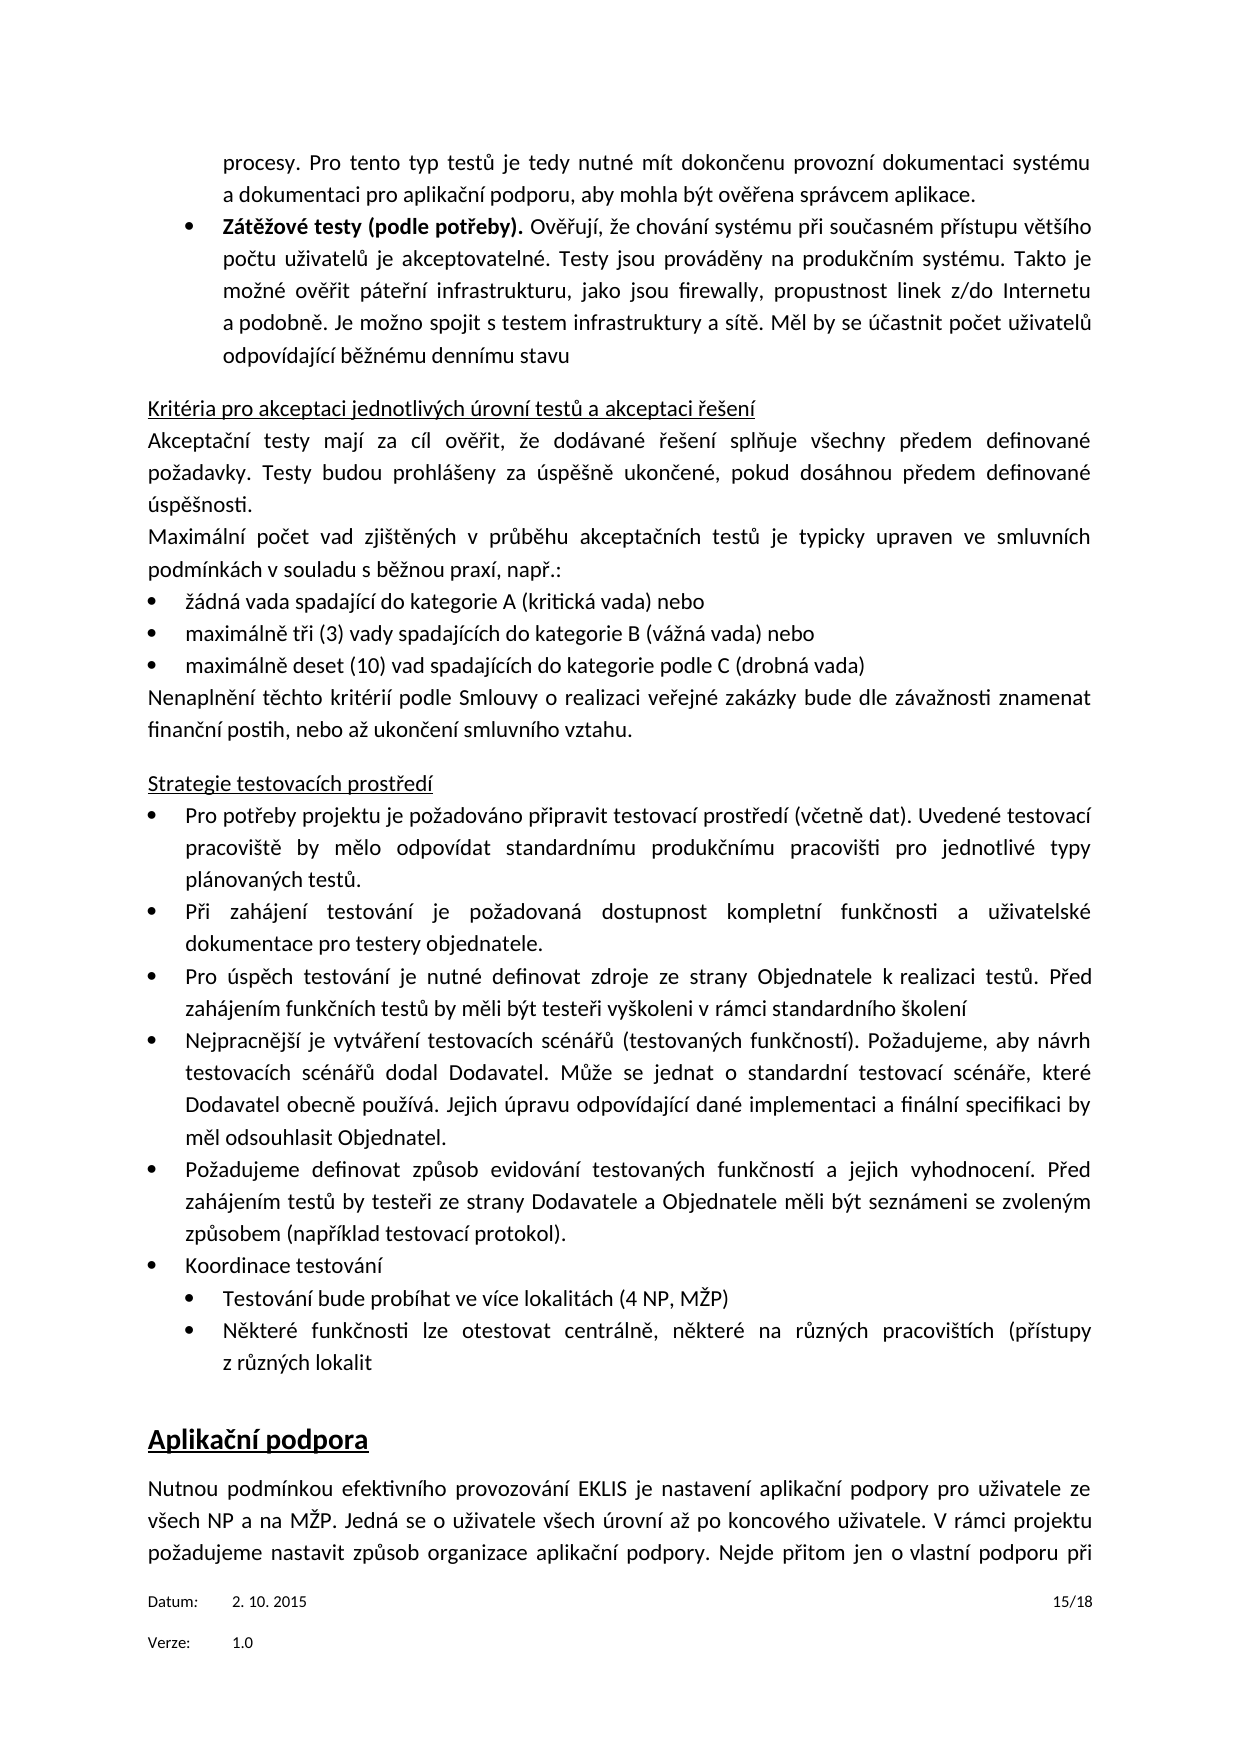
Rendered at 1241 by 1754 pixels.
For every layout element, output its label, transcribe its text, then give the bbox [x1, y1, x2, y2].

list Nejpracnější je vytváření testovacích scénářů (testovaných funkčností). Požadujeme, aby návrh testovacích scénářů dodal Dodavatel. Může se jednat o standardní testovací scénáře, které Dodavatel obecně používá. Jejich úpravu odpovídající dané implementaci a finální specifikaci by měl odsouhlasit Objednatel. [148, 1026, 1093, 1151]
list maximálně tři (3) vady spadajících do kategorie B (vážná vada) nebo [148, 619, 1093, 647]
list Některé funkčnosti lze otestovat centrálně, některé na různých pracovištích (přístupy z různých lokalit [185, 1316, 1093, 1376]
list žádná vada spadající do kategorie A (kritická vada) nebo [148, 587, 1093, 615]
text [148, 1474, 1093, 1567]
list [185, 148, 1093, 208]
list Při zahájení testování je požadovaná dostupnost kompletní funkčnosti a uživatelské dokumentace pro testery objednatele. [148, 897, 1093, 958]
list Koordinace testování [148, 1251, 1093, 1279]
list Testování bude probíhat ve více lokalitách (4 NP, MŽP) [185, 1284, 1093, 1312]
list Požadujeme definovat způsob evidování testovaných funkčností a jejich vyhodnocení. Před zahájením testů by testeři ze strany Dodavatele a Objednatele měli být seznámeni se zvoleným způsobem (například testovací protokol). [148, 1155, 1093, 1247]
list Zátěžové testy (podle potřeby). Ověřují, že chování systému při současném přístupu většího počtu uživatelů je akceptovatelné. Testy jsou prováděny na produkčním systému. Takto je možné ověřit páteřní infrastrukturu, jako jsou firewally, propustnost linek z/do Internetu a podobně. Je možno spojit s testem infrastruktury a sítě. Měl by se účastnit počet uživatelů odpovídající běžnému dennímu stavu [185, 212, 1093, 369]
text Strategie testovacích prostředí [148, 769, 1093, 797]
text Kritéria pro akceptaci jednotlivých úrovní testů a akceptaci řešení [148, 394, 1093, 422]
text Nenaplnění těchto kritérií podle Smlouvy o realizaci veřejné zakázky bude dle závažnosti znamenat finanční postih, nebo až ukončení smluvního vztahu. [148, 683, 1093, 744]
text Aplikační podpora [148, 1421, 1093, 1456]
text Akceptační testy mají za cíl ověřit, že dodávané řešení splňuje všechny předem definované požadavky. Testy budou prohlášeny za úspěšně ukončené, pokud dosáhnou předem definované úspěšnosti. [148, 426, 1093, 518]
list maximálně deset (10) vad spadajících do kategorie podle C (drobná vada) [148, 651, 1093, 679]
list Pro úspěch testování je nutné definovat zdroje ze strany Objednatele k realizaci testů. Před zahájením funkčních testů by měli být testeři vyškoleni v rámci standardního školení [148, 962, 1093, 1022]
text Maximální počet vad zjištěných v průběhu akceptačních testů je typicky upraven ve smluvních podmínkách v souladu s běžnou praxí, např.: [148, 522, 1093, 583]
list Pro potřeby projektu je požadováno připravit testovací prostředí (včetně dat). Uvedené testovací pracoviště by mělo odpovídat standardnímu produkčnímu pracovišti pro jednotlivé typy plánovaných testů. [148, 801, 1093, 893]
